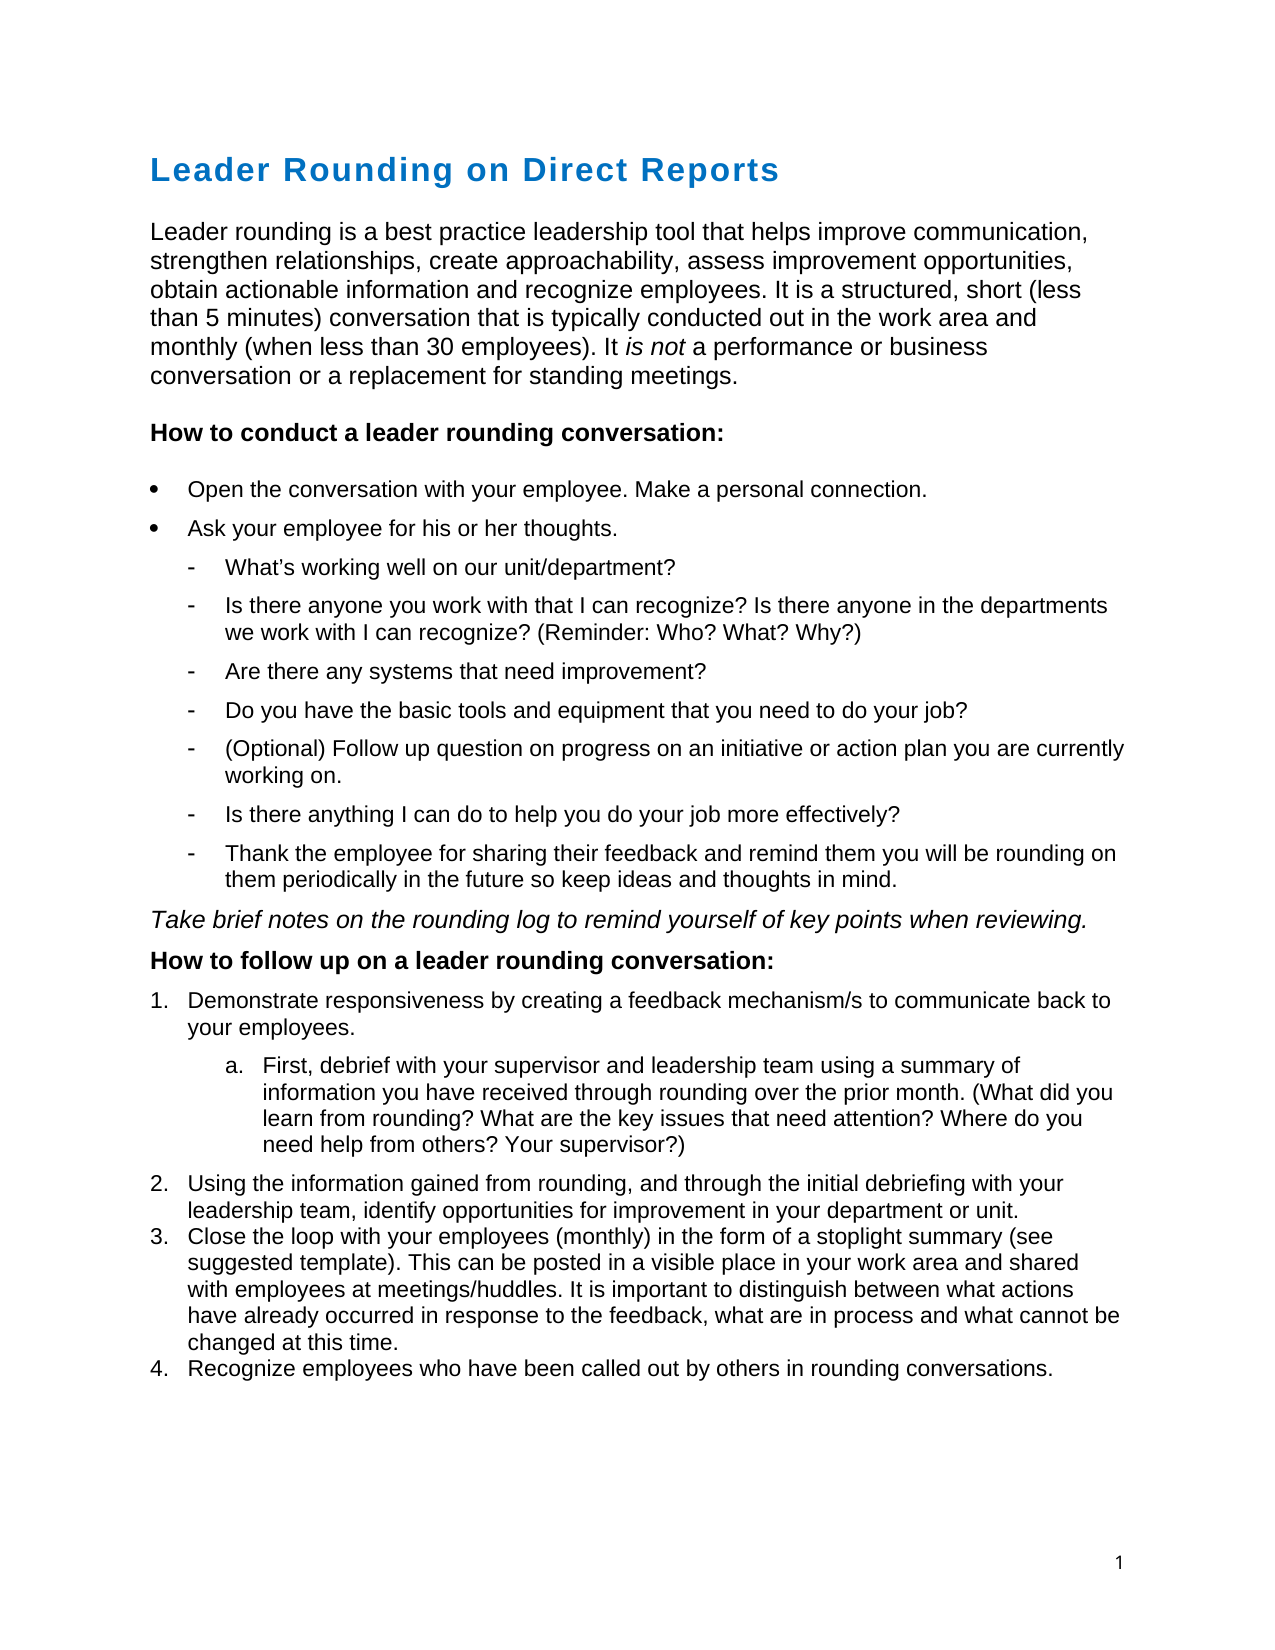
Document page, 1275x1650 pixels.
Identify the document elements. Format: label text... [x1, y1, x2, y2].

list Ask your employee for his or her thoughts. [150, 515, 1125, 541]
list Is there anything I can do to help you do your job more effectively? [187, 801, 1125, 827]
list Open the conversation with your employee. Make a personal connection. [150, 476, 1125, 502]
text Leader rounding is a best practice leadership tool that helps improve communication, strengthen relationships, create approachability, assess improvement opportunities, obtain actionable information and recognize employees. It is a structured, short (less than 5 minutes) conversation that is typically conducted out in the work area and monthly (when less than 30 employees). It is not a performance or business conversation or a replacement for standing meetings. [150, 217, 1125, 390]
list Recognize employees who have been called out by others in rounding conversations. [150, 1355, 1125, 1381]
text How to conduct a leader rounding conversation: [150, 418, 1125, 447]
text Leader Rounding on Direct Reports [150, 150, 1181, 188]
list What’s working well on our unit/department? [187, 554, 1125, 580]
list Do you have the basic tools and equipment that you need to do your job? [187, 697, 1125, 723]
list Using the information gained from rounding, and through the initial debriefing with your leadership team, identify opportunities for improvement in your department or unit. [150, 1170, 1125, 1223]
list First, debrief with your supervisor and leadership team using a summary of information you have received through rounding over the prior month. (What did you learn from rounding? What are the key issues that need attention? Where do you need help from others? Your supervisor?) [225, 1052, 1125, 1158]
list Is there anyone you work with that I can recognize? Is there anyone in the departments we work with I can recognize? (Reminder: Who? What? Why?) [187, 592, 1125, 645]
list Are there any systems that need improvement? [187, 658, 1125, 684]
text Take brief notes on the rounding log to remind yourself of key points when reviewing. [150, 905, 1125, 933]
list (Optional) Follow up question on progress on an initiative or action plan you are currently working on. [187, 735, 1125, 788]
list Thank the employee for sharing their feedback and remind them you will be rounding on them periodically in the future so keep ideas and thoughts in mind. [187, 839, 1125, 892]
list Demonstrate responsiveness by creating a feedback mechanism/s to communicate back to your employees. [150, 987, 1125, 1040]
list Close the loop with your employees (monthly) in the form of a stoplight summary (see suggested template). This can be posted in a visible place in your work area and shared with employees at meetings/huddles. It is important to distinguish between what actions have already occurred in response to the feedback, what are in process and what cannot be changed at this time. [150, 1223, 1125, 1355]
text How to follow up on a leader rounding conversation: [150, 946, 1125, 975]
